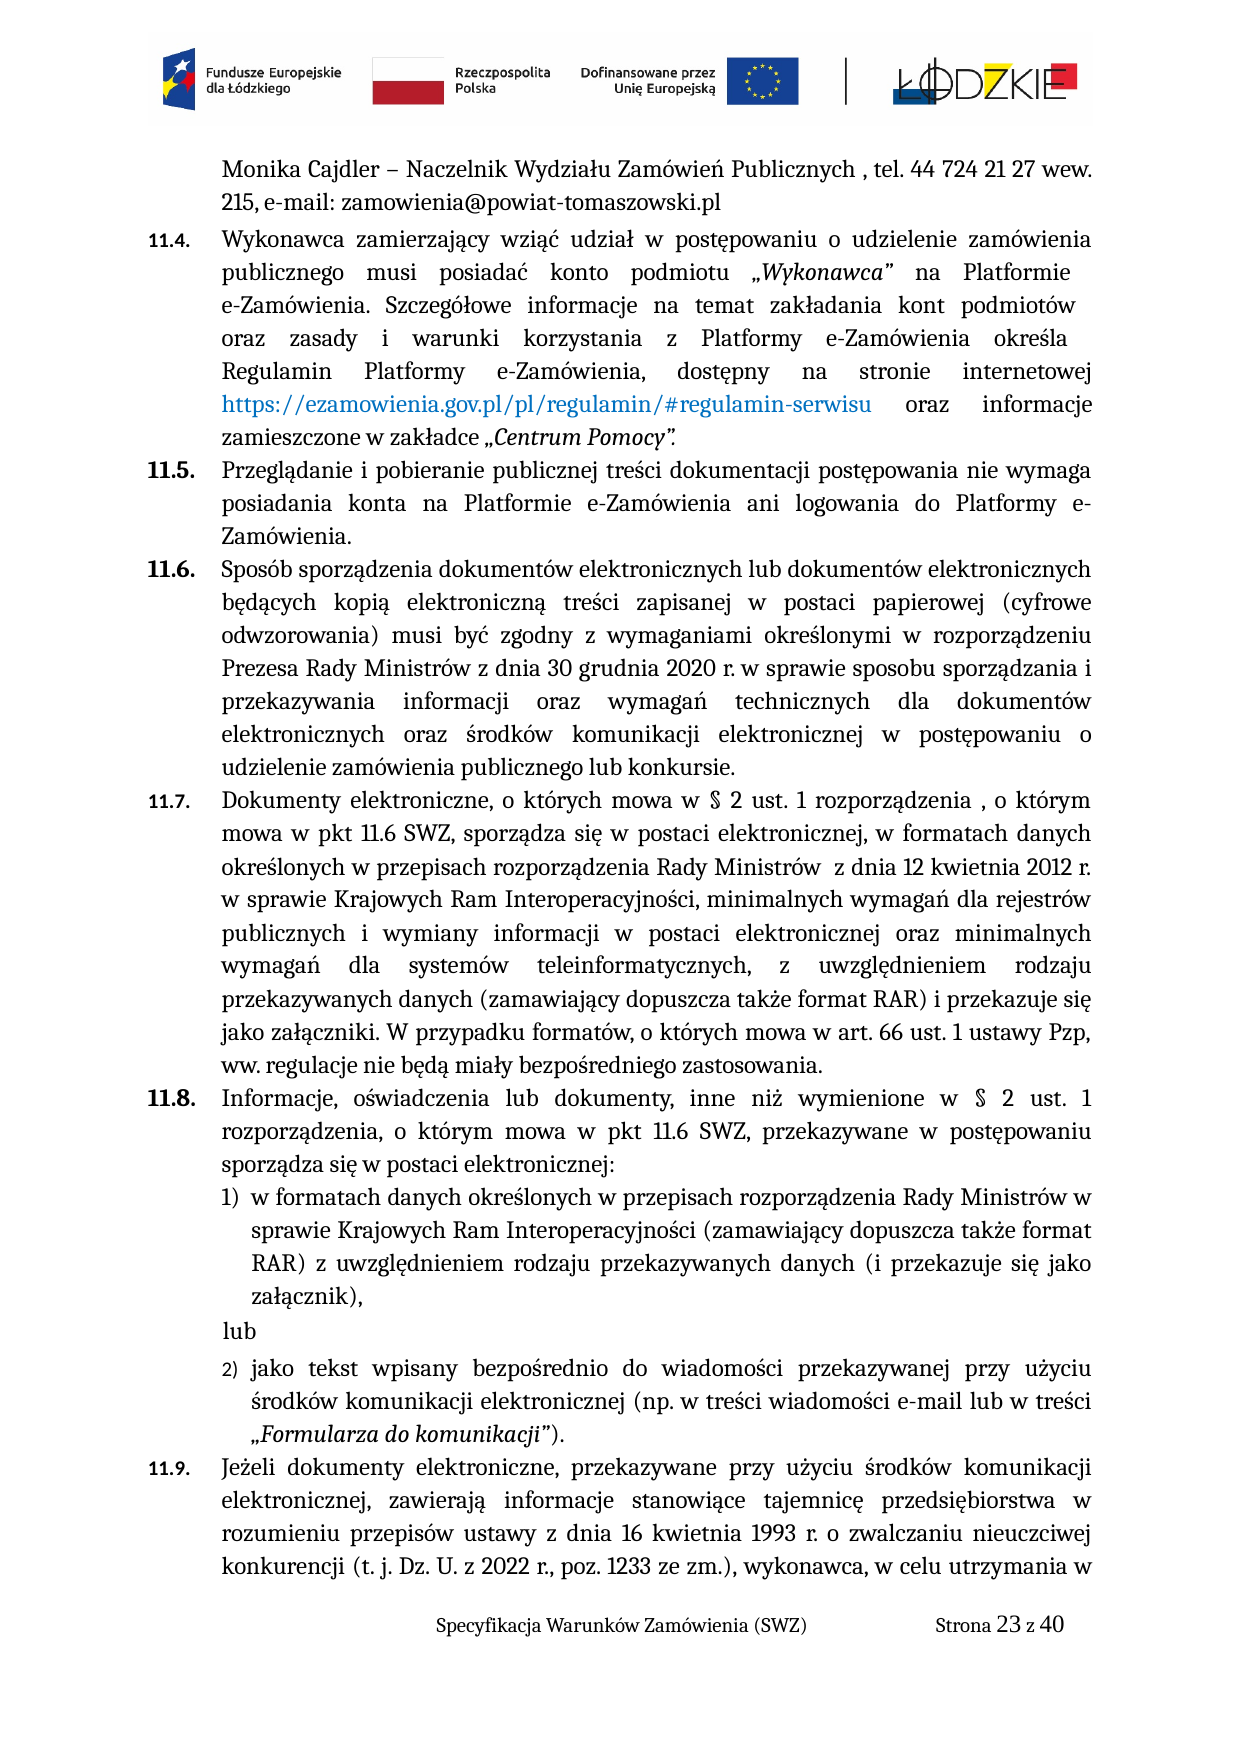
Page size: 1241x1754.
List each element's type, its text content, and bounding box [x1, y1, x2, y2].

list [148, 1453, 1093, 1581]
list Dokumenty elektroniczne, o których mowa w § 2 ust. 1 rozporządzenia , o którym mowa w pkt 11.6 SWZ, sporządza się w postaci elektronicznej, w formatach danych określonych w przepisach rozporządzenia Rady Ministrów z dnia 12 kwietnia 2012 r. w sprawie Krajowych Ram Interoperacyjności, minimalnych wymagań dla rejestrów publicznych i wymiany informacji w postaci elektronicznej oraz minimalnych wymagań dla systemów teleinformatycznych, z uwzględnieniem rodzaju przekazywanych danych (zamawiający dopuszcza także format RAR) i przekazuje się jako załączniki. W przypadku formatów, o których mowa w art. 66 ust. 1 ustawy Pzp, ww. regulacje nie będą miały bezpośredniego zastosowania. [148, 786, 1093, 1079]
list Informacje, oświadczenia lub dokumenty, inne niż wymienione w § 2 ust. 1 rozporządzenia, o którym mowa w pkt 11.6 SWZ, przekazywane w postępowaniu sporządza się w postaci elektronicznej: [148, 1083, 1093, 1178]
list Sposób sporządzenia dokumentów elektronicznych lub dokumentów elektronicznych będących kopią elektroniczną treści zapisanej w postaci papierowej (cyfrowe odwzorowania) musi być zgodny z wymaganiami określonymi w rozporządzeniu Prezesa Rady Ministrów z dnia 30 grudnia 2020 r. w sprawie sposobu sporządzania i przekazywania informacji oraz wymagań technicznych dla dokumentów elektronicznych oraz środków komunikacji elektronicznej w postępowaniu o udzielenie zamówienia publicznego lub konkursie. [148, 555, 1093, 782]
picture [147, 32, 1093, 126]
list w formatach danych określonych w przepisach rozporządzenia Rady Ministrów w sprawie Krajowych Ram Interoperacyjności (zamawiający dopuszcza także format RAR) z uwzględnieniem rodzaju przekazywanych danych (i przekazuje się jako załącznik), [221, 1183, 1093, 1310]
list Przeglądanie i pobieranie publicznej treści dokumentacji postępowania nie wymaga posiadania konta na Platformie e-Zamówienia ani logowania do Platformy e-Zamówienia. [148, 456, 1093, 551]
list Monika Cajdler – Naczelnik Wydziału Zamówień Publicznych , tel. 44 724 21 27 wew. 215, e-mail: zamowienia@powiat-tomaszowski.pl [221, 155, 1093, 217]
list lub [223, 1317, 1093, 1346]
list jako tekst wpisany bezpośrednio do wiadomości przekazywanej przy użyciu środków komunikacji elektronicznej (np. w treści wiadomości e-mail lub w treści „Formularza do komunikacji”). [221, 1354, 1093, 1449]
list Wykonawca zamierzający wziąć udział w postępowaniu o udzielenie zamówienia publicznego musi posiadać konto podmiotu „Wykonawca” na Platformie e-Zamówienia. Szczegółowe informacje na temat zakładania kont podmiotów oraz zasady i warunki korzystania z Platformy e-Zamówienia określa Regulamin Platformy e-Zamówienia, dostępny na stronie internetowej https://ezamowienia.gov.pl/pl/regulamin/#regulamin-serwisu oraz informacje zamieszczone w zakładce „Centrum Pomocy”. [148, 225, 1093, 452]
